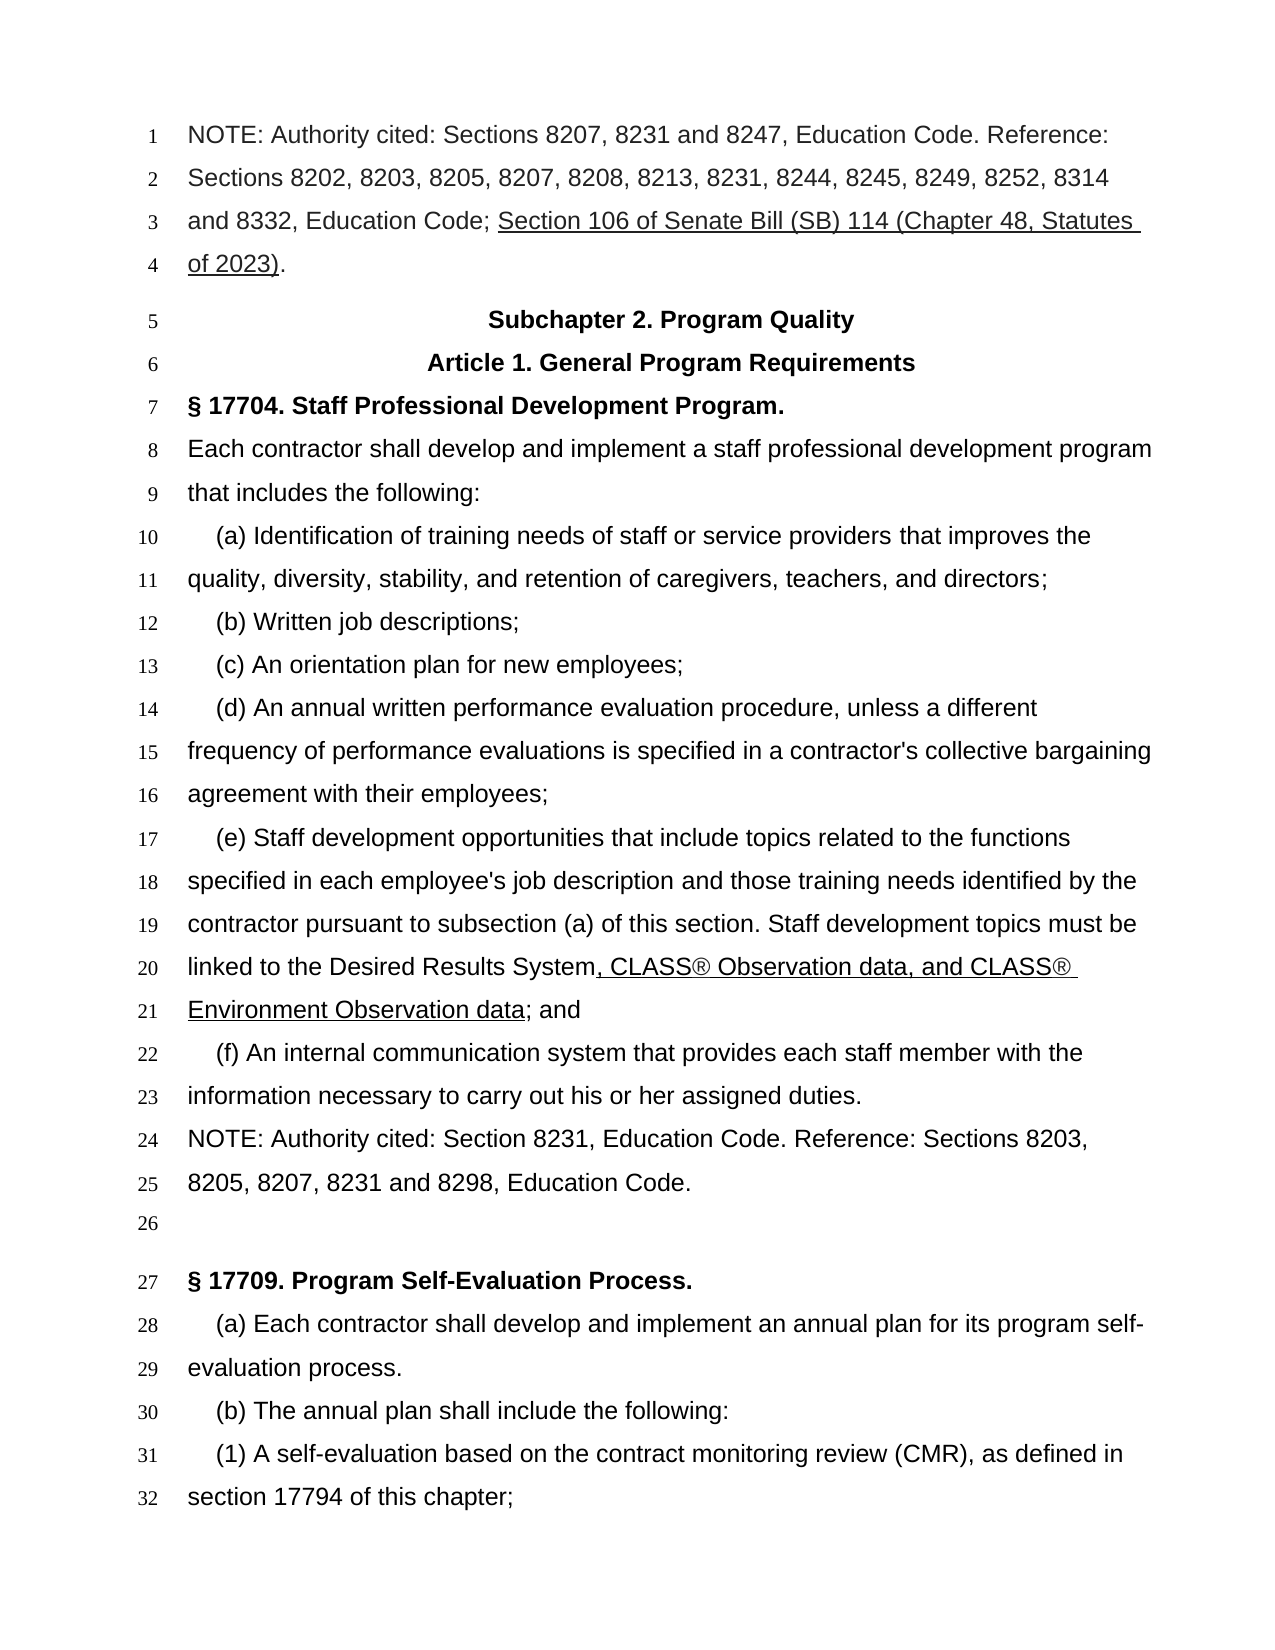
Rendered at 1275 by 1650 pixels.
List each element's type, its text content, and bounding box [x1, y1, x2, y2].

text (f) An internal communication system that provides each staff member with the information necessary to carry out his or her assigned duties. [187, 1038, 1155, 1110]
subtitle Subchapter 2. Program Quality [187, 305, 1155, 334]
text NOTE: Authority cited: Sections 8207, 8231 and 8247, Education Code. Reference: Sections 8202, 8203, 8205, 8207, 8208, 8213, 8231, 8244, 8245, 8249, 8252, 8314 and 8332, Education Code; Section 106 of Senate Bill (SB) 114 (Chapter 48, Statutes of 2023). [187, 120, 1155, 278]
text (b) Written job descriptions; [187, 607, 1155, 636]
text (1) A self-evaluation based on the contract monitoring review (CMR), as defined in section 17794 of this chapter; [187, 1439, 1155, 1511]
text (a) Each contractor shall develop and implement an annual plan for its program self-evaluation process. [187, 1309, 1155, 1381]
text (a) Identification of training needs of staff or service providers that improves the quality, diversity, stability, and retention of caregivers, teachers, and directors; [187, 521, 1155, 592]
text NOTE: Authority cited: Section 8231, Education Code. Reference: Sections 8203, 8205, 8207, 8231 and 8298, Education Code. [187, 1124, 1155, 1196]
text (c) An orientation plan for new employees; [187, 650, 1155, 679]
text (e) Staff development opportunities that include topics related to the functions specified in each employee's job description and those training needs identified by the contractor pursuant to subsection (a) of this section. Staff development topics must be linked to the Desired Results System, CLASS® Observation data, and CLASS® Environment Observation data; and [187, 822, 1155, 1024]
subtitle § 17704. Staff Professional Development Program. [187, 391, 1155, 420]
text (d) An annual written performance evaluation procedure, unless a different frequency of performance evaluations is specified in a contractor's collective bargaining agreement with their employees; [187, 693, 1155, 808]
text (b) The annual plan shall include the following: [187, 1396, 1155, 1424]
text Each contractor shall develop and implement a staff professional development program that includes the following: [187, 434, 1155, 506]
subtitle § 17709. Program Self-Evaluation Process. [187, 1266, 1155, 1295]
subtitle Article 1. General Program Requirements [187, 348, 1155, 377]
